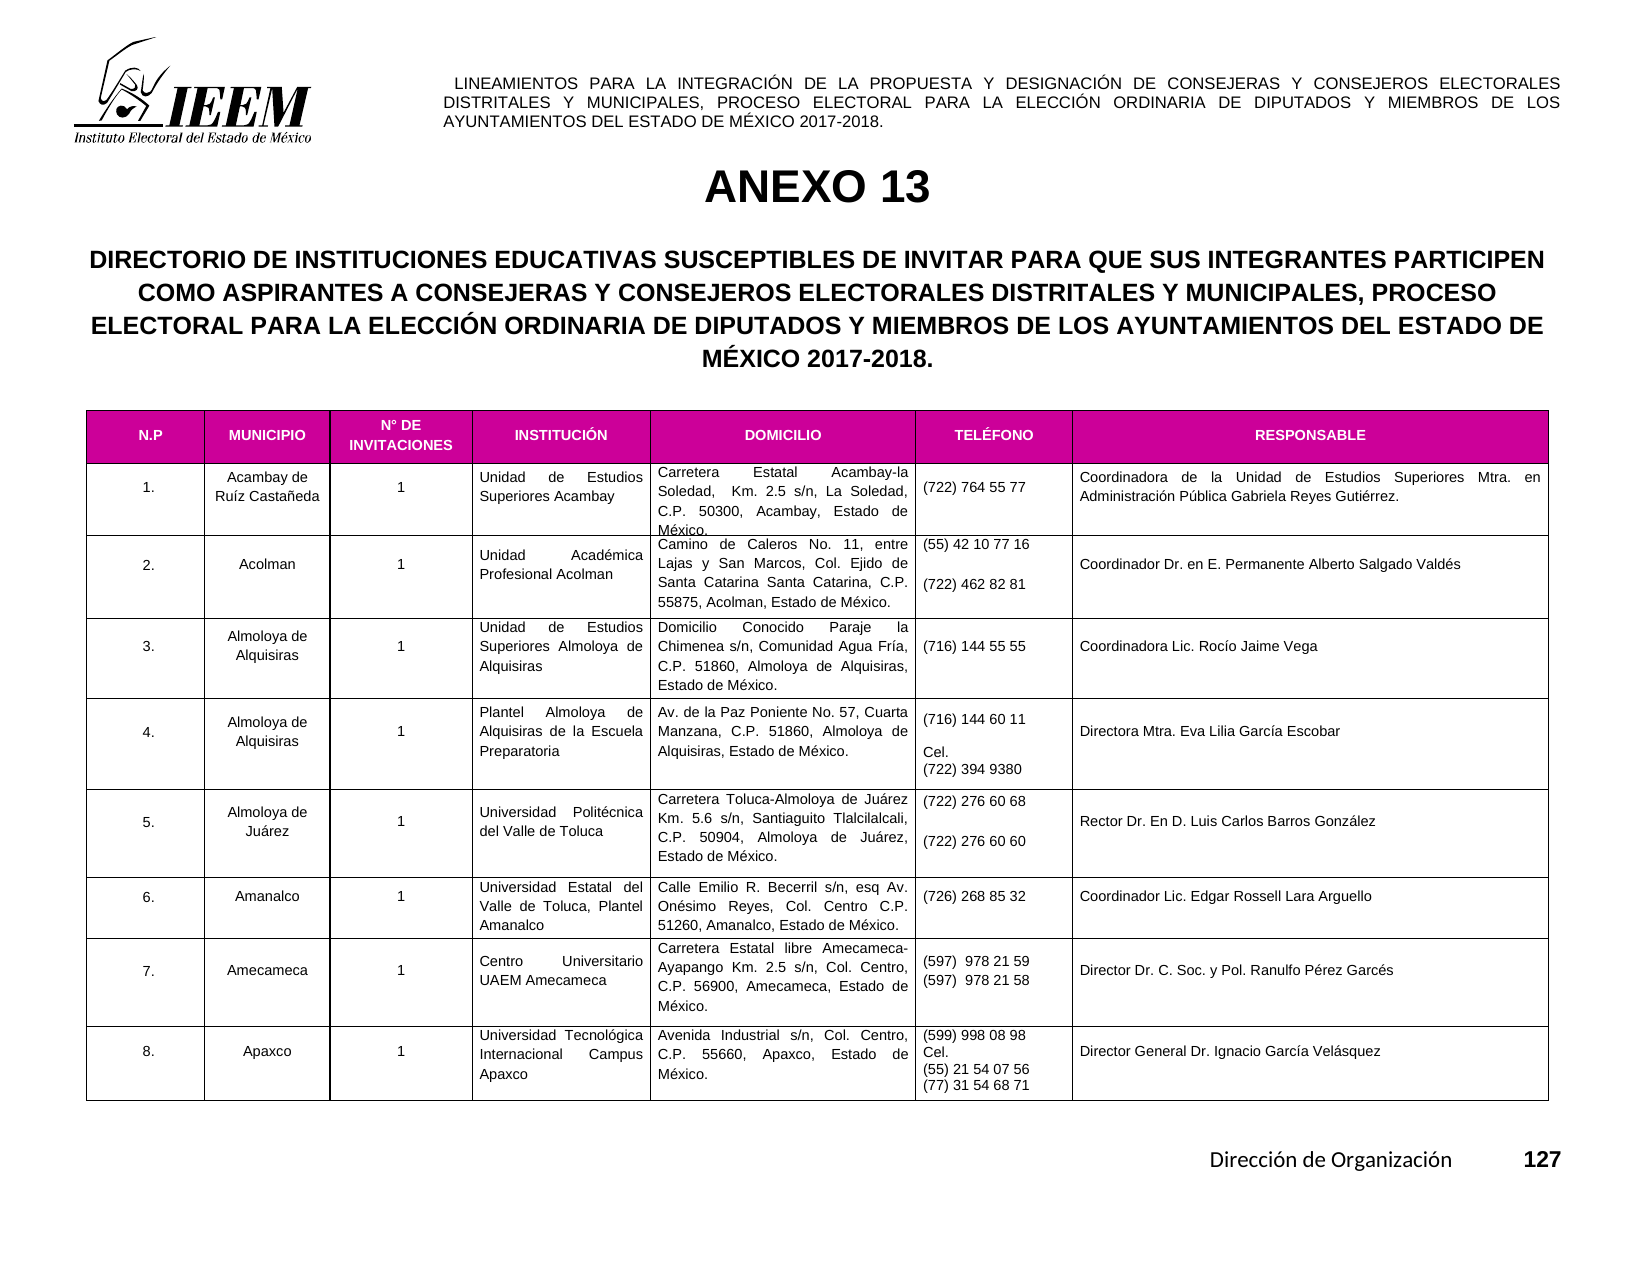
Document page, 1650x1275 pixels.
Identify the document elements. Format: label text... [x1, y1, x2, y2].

table_header DOMICILIO [651, 411, 915, 463]
table_cell [87, 619, 204, 697]
table_cell (722) 276 60 68 (722) 276 60 60 [916, 790, 1072, 877]
table_header MUNICIPIO [205, 411, 329, 463]
table_cell 1 [331, 699, 472, 789]
table_cell (599) 998 08 98 Cel. (55) 21 54 07 56 (77) 31 54 68 71 [916, 1027, 1072, 1099]
table_cell Almoloya de Alquisiras [205, 619, 329, 697]
table_cell [87, 1027, 204, 1099]
table_cell Amanalco [205, 878, 329, 938]
table_cell (716) 144 55 55 [916, 619, 1072, 697]
table_cell Universidad Tecnológica Internacional Campus Apaxco [473, 1027, 650, 1099]
table_cell Coordinador Dr. en E. Permanente Alberto Salgado Valdés [1073, 536, 1548, 618]
table_header N.P [87, 411, 204, 463]
table_cell Almoloya de Juárez [205, 790, 329, 877]
table_cell [87, 464, 204, 534]
table_cell Directora Mtra. Eva Lilia García Escobar [1073, 699, 1548, 789]
table_cell [87, 790, 204, 877]
table_cell Acambay de Ruíz Castañeda [205, 464, 329, 534]
table_header INSTITUCIÓN [473, 411, 650, 463]
table_cell Calle Emilio R. Becerril s/n, esq Av. Onésimo Reyes, Col. Centro C.P. 51260, Amanalco, Estado de México. [651, 878, 915, 938]
table_cell 1 [331, 619, 472, 697]
table_cell Universidad Politécnica del Valle de Toluca [473, 790, 650, 877]
table_cell Carretera Estatal Acambay-la Soledad, Km. 2.5 s/n, La Soledad, C.P. 50300, Acambay, Estado de México. [651, 464, 915, 534]
table_header N° DE INVITACIONES [331, 411, 472, 463]
table_cell [87, 536, 204, 618]
table_cell (716) 144 60 11 Cel. (722) 394 9380 [916, 699, 1072, 789]
table_cell [87, 878, 204, 938]
table_cell Apaxco [205, 1027, 329, 1099]
table_cell Camino de Caleros No. 11, entre Lajas y San Marcos, Col. Ejido de Santa Catarina Santa Catarina, C.P. 55875, Acolman, Estado de México. [651, 536, 915, 618]
table_cell Coordinador Lic. Edgar Rossell Lara Arguello [1073, 878, 1548, 938]
table_cell 1 [331, 790, 472, 877]
table_cell 1 [331, 878, 472, 938]
table_cell Director General Dr. Ignacio García Velásquez [1073, 1027, 1548, 1099]
table_cell Unidad Académica Profesional Acolman [473, 536, 650, 618]
table_cell Unidad de Estudios Superiores Almoloya de Alquisiras [473, 619, 650, 697]
table_cell Plantel Almoloya de Alquisiras de la Escuela Preparatoria [473, 699, 650, 789]
table_cell Carretera Toluca-Almoloya de Juárez Km. 5.6 s/n, Santiaguito Tlalcilalcali, C.P. 50904, Almoloya de Juárez, Estado de México. [651, 790, 915, 877]
table_cell Rector Dr. En D. Luis Carlos Barros González [1073, 790, 1548, 877]
table_cell Amecameca [205, 939, 329, 1026]
table_cell Carretera Estatal libre Amecameca-Ayapango Km. 2.5 s/n, Col. Centro, C.P. 56900, Amecameca, Estado de México. [651, 939, 915, 1026]
table_cell Unidad de Estudios Superiores Acambay [473, 464, 650, 534]
table_cell Universidad Estatal del Valle de Toluca, Plantel Amanalco [473, 878, 650, 938]
table_cell Acolman [205, 536, 329, 618]
table_cell (597) 978 21 59 (597) 978 21 58 [916, 939, 1072, 1026]
table_header RESPONSABLE [1073, 411, 1548, 463]
table_header TELÉFONO [916, 411, 1072, 463]
table_cell Coordinadora Lic. Rocío Jaime Vega [1073, 619, 1548, 697]
text ANEXO 13 [74, 159, 1561, 212]
table_cell (726) 268 85 32 [916, 878, 1072, 938]
table_cell Director Dr. C. Soc. y Pol. Ranulfo Pérez Garcés [1073, 939, 1548, 1026]
table_cell (722) 764 55 77 [916, 464, 1072, 534]
text MÉXICO 2017-2018. [74, 344, 1561, 373]
table_cell 1 [331, 1027, 472, 1099]
table_cell 1 [331, 464, 472, 534]
table_cell Almoloya de Alquisiras [205, 699, 329, 789]
table_cell Coordinadora de la Unidad de Estudios Superiores Mtra. en Administración Pública Gabriela Reyes Gutiérrez. [1073, 464, 1548, 534]
table_cell Avenida Industrial s/n, Col. Centro, C.P. 55660, Apaxco, Estado de México. [651, 1027, 915, 1099]
table_cell (55) 42 10 77 16 (722) 462 82 81 [916, 536, 1072, 618]
table_cell Av. de la Paz Poniente No. 57, Cuarta Manzana, C.P. 51860, Almoloya de Alquisiras, Estado de México. [651, 699, 915, 789]
table_cell Centro Universitario UAEM Amecameca [473, 939, 650, 1026]
text DIRECTORIO DE INSTITUCIONES EDUCATIVAS SUSCEPTIBLES DE INVITAR PARA QUE SUS INTEGRANTES PARTICIPEN COMO ASPIRANTES A CONSEJERAS Y CONSEJEROS ELECTORALES DISTRITALES Y MUNICIPALES, PROCESO ELECTORAL PARA LA ELECCIÓN ORDINARIA DE DIPUTADOS Y MIEMBROS DE LOS AYUNTAMIENTOS DEL ESTADO DE [74, 245, 1561, 340]
table_cell 1 [331, 536, 472, 618]
table_cell [87, 939, 204, 1026]
table_cell 1 [331, 939, 472, 1026]
table_cell Domicilio Conocido Paraje la Chimenea s/n, Comunidad Agua Fría, C.P. 51860, Almoloya de Alquisiras, Estado de México. [651, 619, 915, 697]
table_cell [87, 699, 204, 789]
